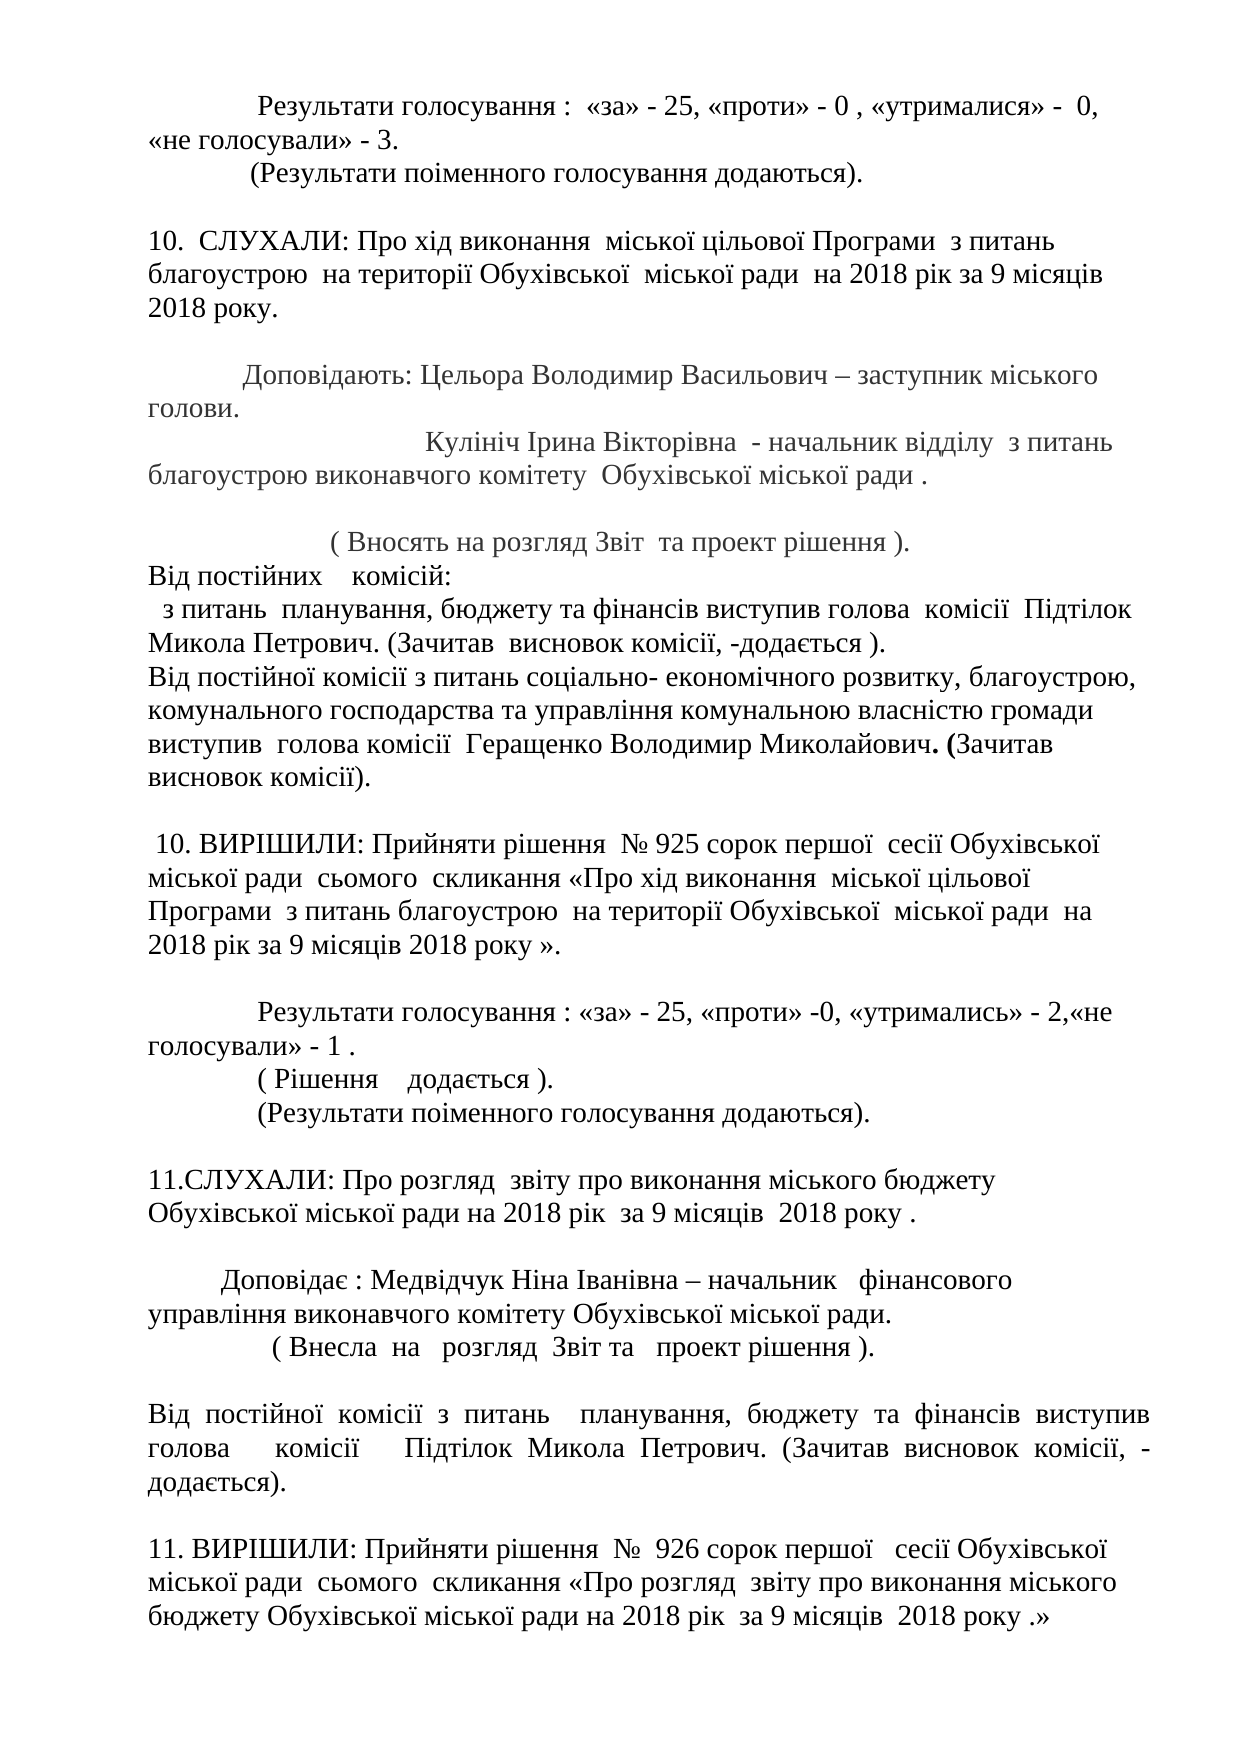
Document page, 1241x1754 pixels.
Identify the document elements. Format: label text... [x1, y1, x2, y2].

text Доповідає : Медвідчук Ніна Іванівна – начальник фінансового управління виконавчого комітету Обухівської міської ради. [148, 1262, 1152, 1329]
text з питань планування, бюджету та фінансів виступив голова комісії Підтілок Микола Петрович. (Зачитав висновок комісії, -додається ). [148, 592, 1152, 659]
subtitle (Результати поіменного голосування додаються). [148, 1095, 1152, 1128]
text Кулініч Ірина Вікторівна - начальник відділу з питань благоустрою виконавчого комітету Обухівської міської ради . [148, 424, 1152, 491]
text Від постійної комісії з питань соціально- економічного розвитку, благоустрою, комунального господарства та управління комунальною власністю громади виступив голова комісії Геращенко Володимир Миколайович. (Зачитав висновок комісії). [148, 659, 1152, 793]
text Доповідають: Цельора Володимир Васильович – заступник міського голови. [148, 357, 1152, 424]
text 11.СЛУХАЛИ: Про розгляд звіту про виконання міського бюджету Обухівської міської ради на 2018 рік за 9 місяців 2018 року . [148, 1162, 1152, 1229]
subtitle Результати голосування : «за» - 25, «проти» -0, «утримались» - 2,«не голосували» - 1 . [148, 994, 1152, 1061]
text 11. ВИРІШИЛИ: Прийняти рішення № 926 сорок першої сесії Обухівської міської ради сьомого скликання «Про розгляд звіту про виконання міського бюджету Обухівської міської ради на 2018 рік за 9 місяців 2018 року .» [148, 1531, 1152, 1631]
subtitle (Результати поіменного голосування додаються). [148, 156, 1152, 189]
text ( Вносять на розгляд Звіт та проект рішення ). [148, 524, 1152, 558]
subtitle ( Рішення додається ). [148, 1061, 1152, 1095]
text 10. СЛУХАЛИ: Про хід виконання міської цільової Програми з питань благоустрою на території Обухівської міської ради на 2018 рік за 9 місяців 2018 року. [148, 223, 1152, 323]
subtitle Від постійних комісій: [148, 558, 1152, 592]
subtitle Результати голосування : «за» - 25, «проти» - 0 , «утрималися» - 0, «не голосували» - 3. [148, 88, 1152, 156]
text 10. ВИРІШИЛИ: Прийняти рішення № 925 сорок першої сесії Обухівської міської ради сьомого скликання «Про хід виконання міської цільової Програми з питань благоустрою на території Обухівської міської ради на 2018 рік за 9 місяців 2018 року ». [148, 826, 1152, 961]
text ( Внесла на розгляд Звіт та проект рішення ). [148, 1329, 1152, 1363]
